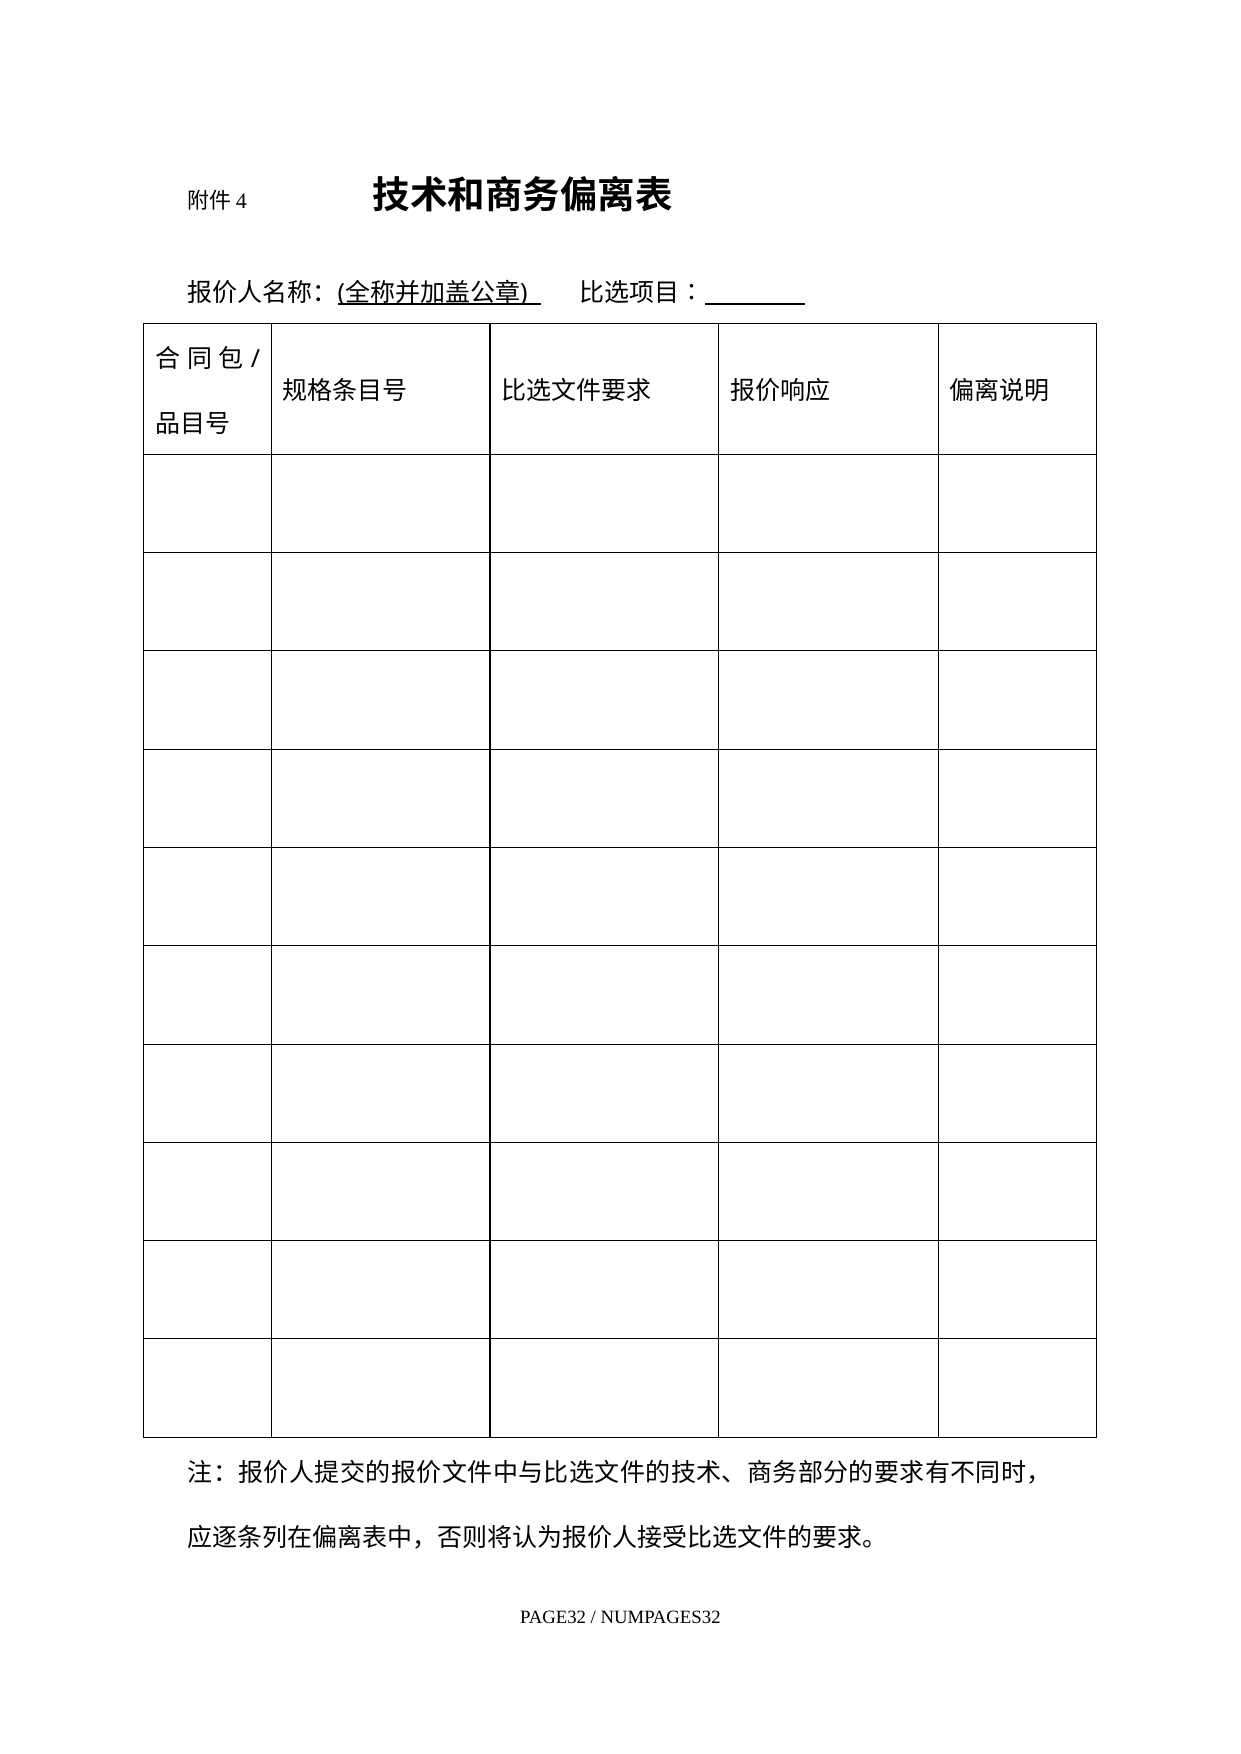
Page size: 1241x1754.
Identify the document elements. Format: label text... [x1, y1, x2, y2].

text 附件4 技术和商务偏离表 [187, 160, 1053, 225]
table_cell [939, 848, 1096, 945]
table_cell [719, 651, 938, 748]
table_cell [939, 455, 1096, 552]
table_cell [272, 750, 489, 847]
table_cell [491, 1339, 718, 1437]
table_cell [144, 750, 271, 847]
table_cell [272, 1045, 489, 1142]
table_cell [491, 946, 718, 1043]
table_cell [939, 946, 1096, 1043]
table_cell [939, 553, 1096, 650]
table_header 合同包/品目号 [144, 324, 271, 454]
table_cell [144, 553, 271, 650]
table_cell [939, 1143, 1096, 1240]
table_cell [491, 553, 718, 650]
table_cell [939, 1045, 1096, 1142]
table_cell [144, 848, 271, 945]
table_cell [491, 1045, 718, 1142]
table_header 偏离说明 [939, 324, 1096, 454]
table_cell [719, 553, 938, 650]
table_cell [272, 455, 489, 552]
text 报价人名称：(全称并加盖公章) 比选项目∶ [187, 258, 1053, 323]
table_cell [491, 848, 718, 945]
table_cell [144, 1339, 271, 1437]
table_cell [719, 1143, 938, 1240]
table_cell [144, 946, 271, 1043]
table_cell [939, 651, 1096, 748]
table_cell [939, 750, 1096, 847]
table_cell [272, 1241, 489, 1338]
table_header 比选文件要求 [491, 324, 718, 454]
table_cell [144, 651, 271, 748]
table_cell [719, 750, 938, 847]
table_cell [272, 848, 489, 945]
table_cell [491, 750, 718, 847]
table_cell [719, 1045, 938, 1142]
table_cell [144, 1045, 271, 1142]
table_header 报价响应 [719, 324, 938, 454]
table_cell [491, 1241, 718, 1338]
table_cell [719, 1241, 938, 1338]
table_cell [144, 455, 271, 552]
table_cell [144, 1241, 271, 1338]
text 注：报价人提交的报价文件中与比选文件的技术、商务部分的要求有不同时，应逐条列在偏离表中，否则将认为报价人接受比选文件的要求。 [187, 1438, 1053, 1568]
table_cell [719, 1339, 938, 1437]
table_header 规格条目号 [272, 324, 489, 454]
table_cell [491, 1143, 718, 1240]
table_cell [272, 946, 489, 1043]
table_cell [491, 455, 718, 552]
table_cell [144, 1143, 271, 1240]
table_cell [719, 848, 938, 945]
table_cell [272, 1143, 489, 1240]
table_cell [272, 651, 489, 748]
table_cell [272, 553, 489, 650]
table_cell [719, 946, 938, 1043]
table_cell [272, 1339, 489, 1437]
table_cell [719, 455, 938, 552]
table_cell [491, 651, 718, 748]
table_cell [939, 1241, 1096, 1338]
table_cell [939, 1339, 1096, 1437]
